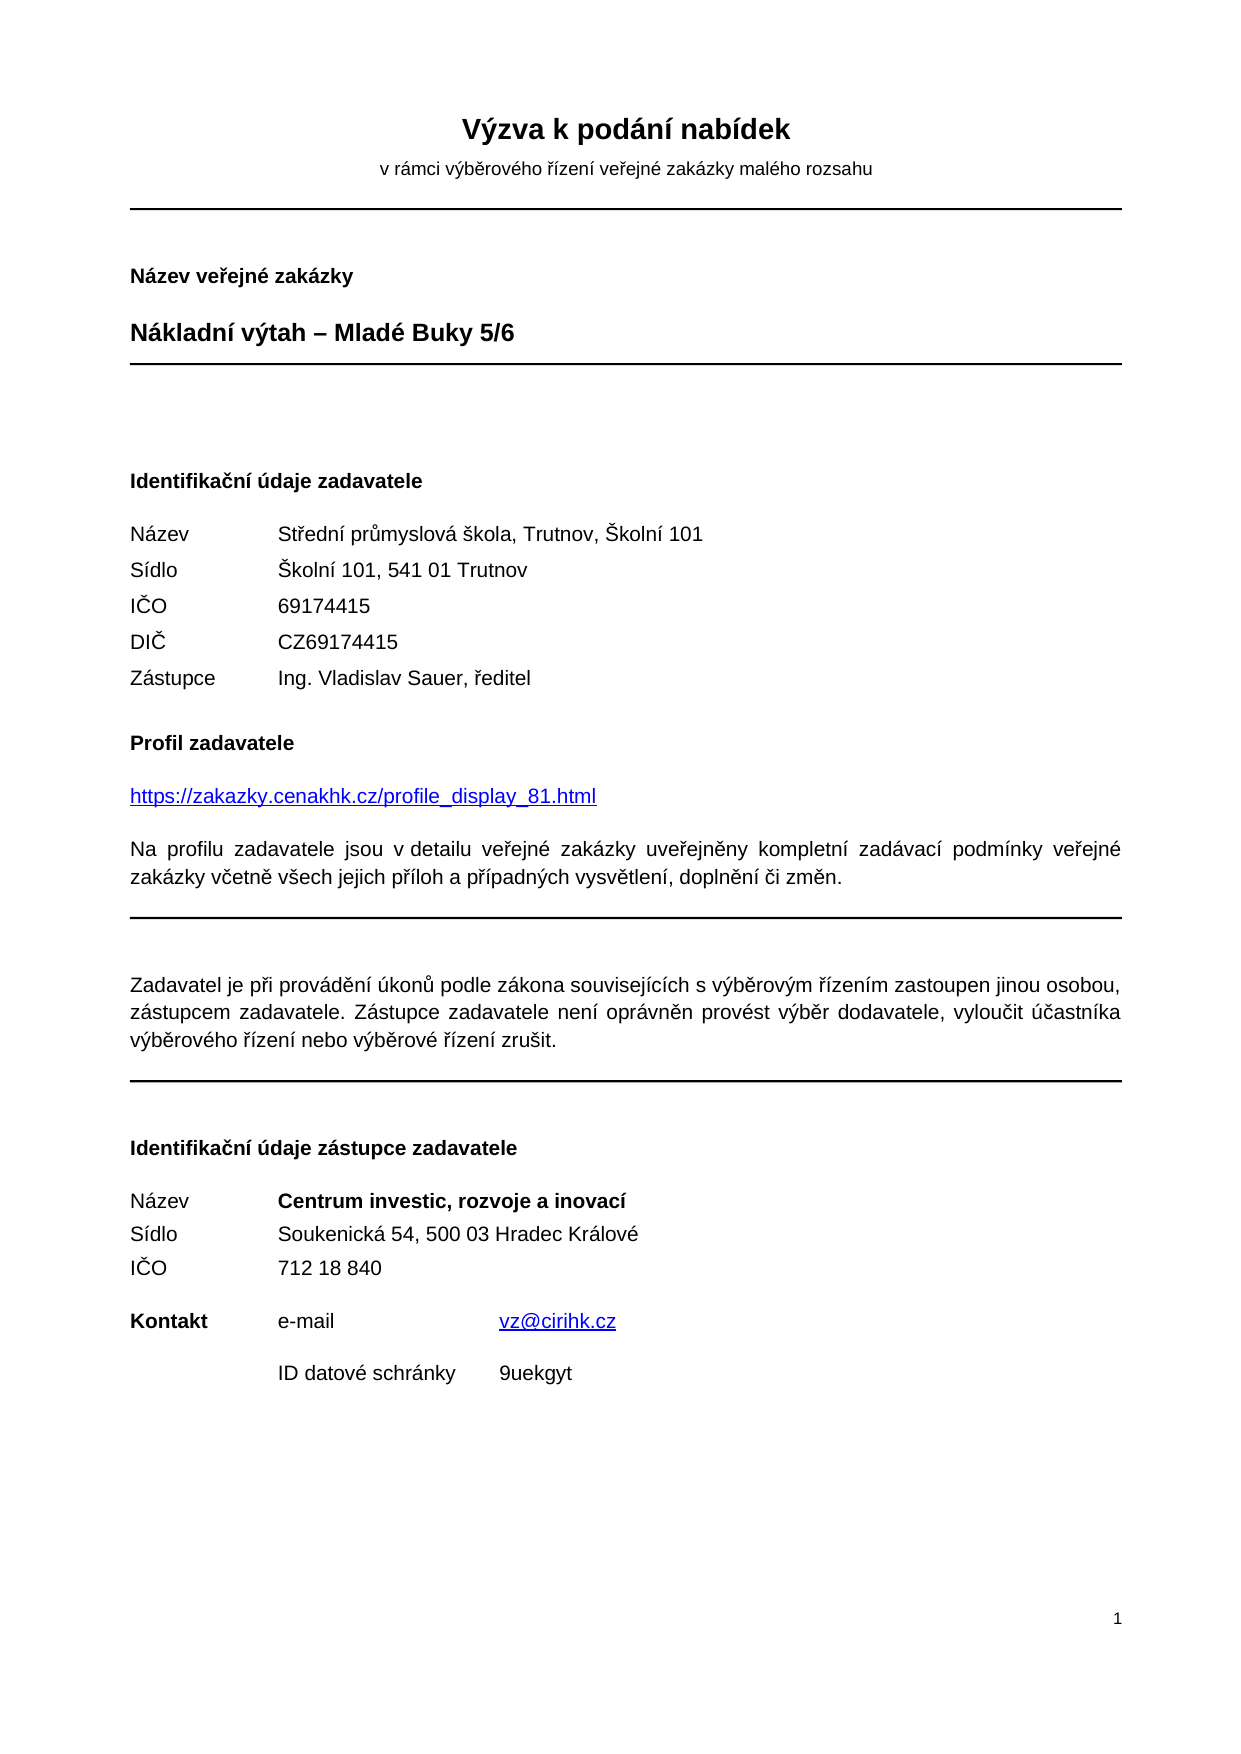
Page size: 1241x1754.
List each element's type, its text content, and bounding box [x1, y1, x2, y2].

text Sídlo Soukenická 54, 500 03 Hradec Králové [130, 1222, 1122, 1246]
text Profil zadavatele [130, 731, 1122, 755]
text Identifikační údaje zadavatele [130, 469, 1122, 493]
text Zástupce Ing. Vladislav Sauer, ředitel [130, 666, 1122, 689]
text Název Centrum investic, rozvoje a inovací [130, 1188, 1122, 1212]
text Sídlo Školní 101, 541 01 Trutnov [130, 558, 1122, 582]
text ID datové schránky 9uekgyt [130, 1361, 1122, 1385]
text Výzva k podání nabídek [130, 112, 1122, 146]
text v rámci výběrového řízení veřejné zakázky malého rozsahu [130, 158, 1122, 180]
text Na profilu zadavatele jsou v detailu veřejné zakázky uveřejněny kompletní zadávací podmínky veřejné zakázky včetně všech jejich příloh a případných vysvětlení, doplnění či změn. [130, 837, 1122, 888]
text Identifikační údaje zástupce zadavatele [130, 1136, 1122, 1160]
text Nákladní výtah – Mladé Buky 5/6 [130, 317, 1122, 346]
text IČO 712 18 840 [130, 1256, 1122, 1280]
text https://zakazky.cenakhk.cz/profile_display_81.html [130, 784, 1122, 808]
text Zadavatel je při provádění úkonů podle zákona souvisejících s výběrovým řízením zastoupen jinou osobou, zástupcem zadavatele. Zástupce zadavatele není oprávněn provést výběr dodavatele, vyloučit účastníka výběrového řízení nebo výběrové řízení zrušit. [130, 973, 1122, 1052]
text DIČ CZ69174415 [130, 630, 1122, 654]
text Název veřejné zakázky [130, 264, 1122, 288]
text IČO 69174415 [130, 594, 1122, 618]
text Název Střední průmyslová škola, Trutnov, Školní 101 [130, 522, 1122, 546]
text Kontakt e-mail vz@cirihk.cz [130, 1308, 1122, 1332]
